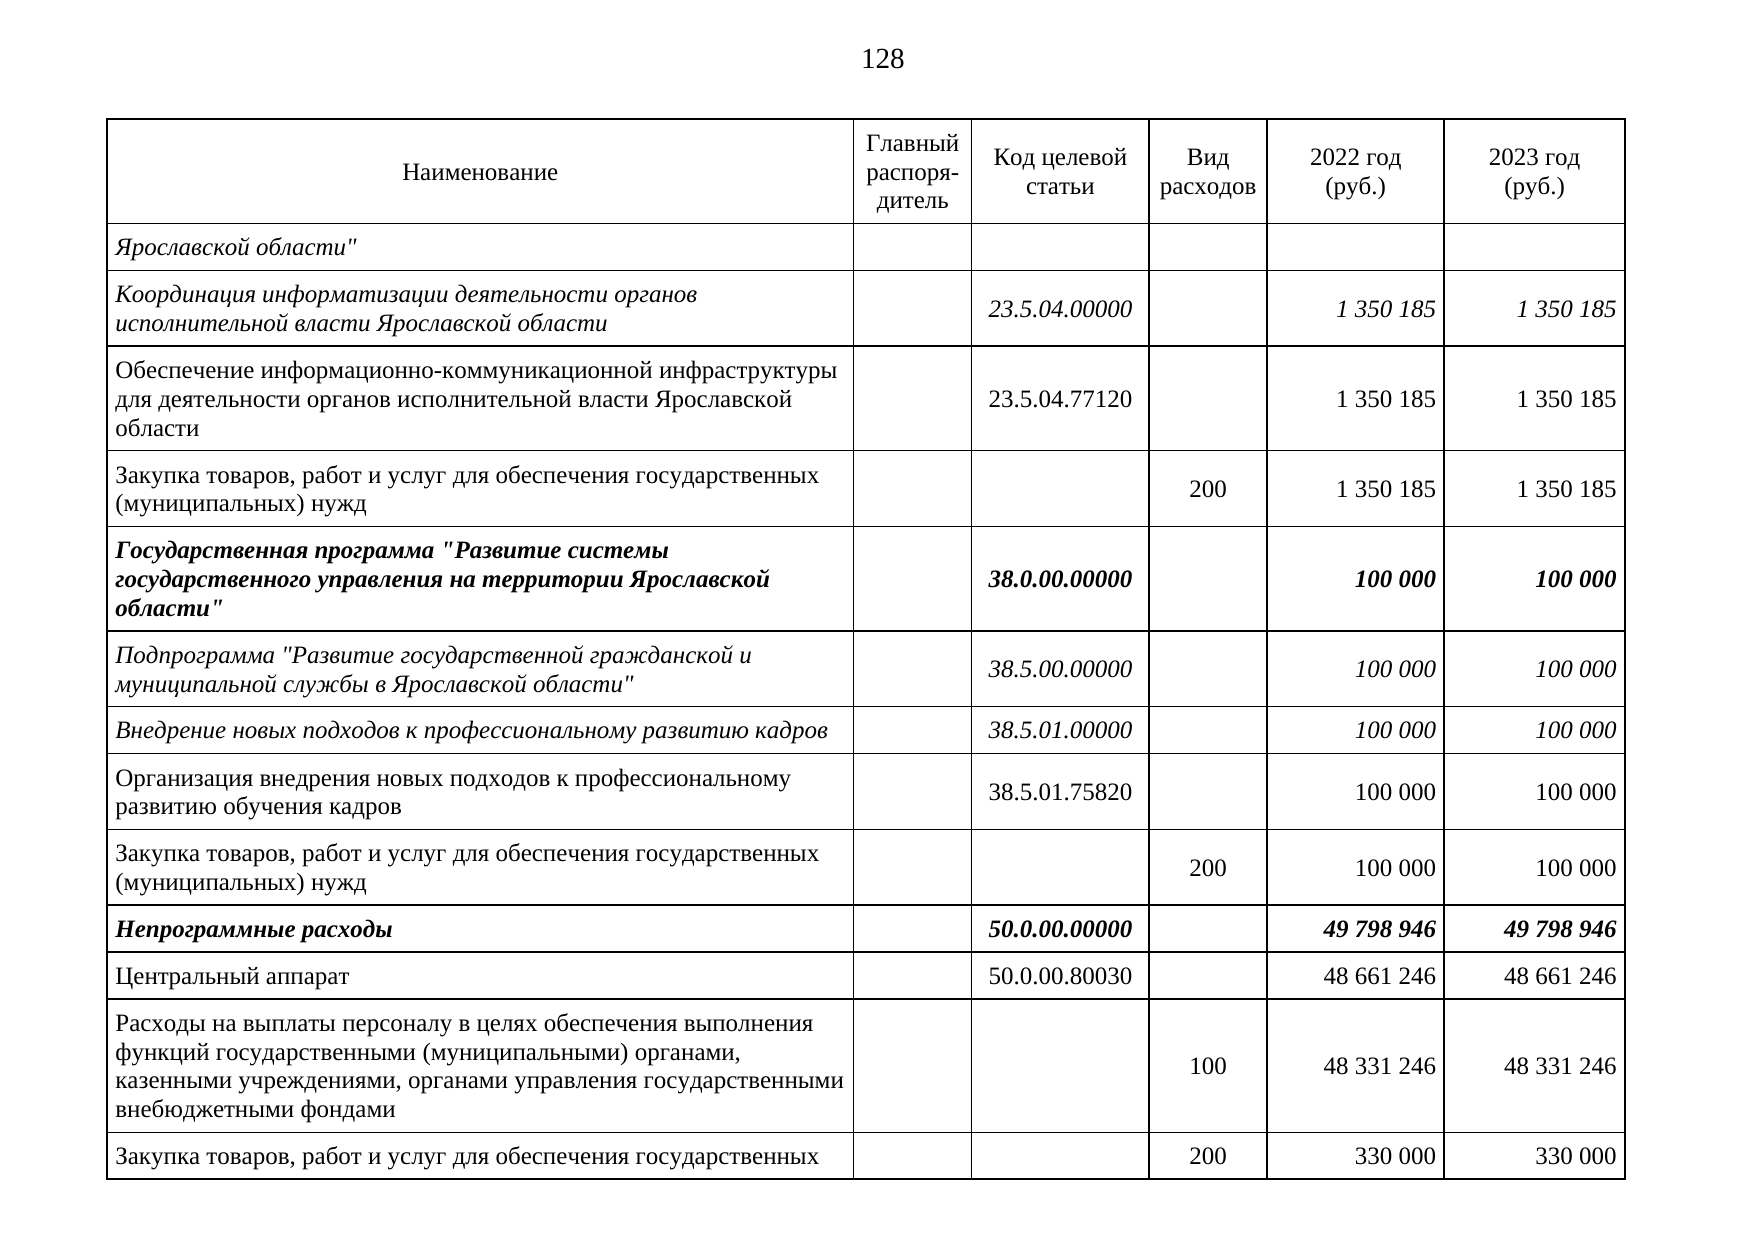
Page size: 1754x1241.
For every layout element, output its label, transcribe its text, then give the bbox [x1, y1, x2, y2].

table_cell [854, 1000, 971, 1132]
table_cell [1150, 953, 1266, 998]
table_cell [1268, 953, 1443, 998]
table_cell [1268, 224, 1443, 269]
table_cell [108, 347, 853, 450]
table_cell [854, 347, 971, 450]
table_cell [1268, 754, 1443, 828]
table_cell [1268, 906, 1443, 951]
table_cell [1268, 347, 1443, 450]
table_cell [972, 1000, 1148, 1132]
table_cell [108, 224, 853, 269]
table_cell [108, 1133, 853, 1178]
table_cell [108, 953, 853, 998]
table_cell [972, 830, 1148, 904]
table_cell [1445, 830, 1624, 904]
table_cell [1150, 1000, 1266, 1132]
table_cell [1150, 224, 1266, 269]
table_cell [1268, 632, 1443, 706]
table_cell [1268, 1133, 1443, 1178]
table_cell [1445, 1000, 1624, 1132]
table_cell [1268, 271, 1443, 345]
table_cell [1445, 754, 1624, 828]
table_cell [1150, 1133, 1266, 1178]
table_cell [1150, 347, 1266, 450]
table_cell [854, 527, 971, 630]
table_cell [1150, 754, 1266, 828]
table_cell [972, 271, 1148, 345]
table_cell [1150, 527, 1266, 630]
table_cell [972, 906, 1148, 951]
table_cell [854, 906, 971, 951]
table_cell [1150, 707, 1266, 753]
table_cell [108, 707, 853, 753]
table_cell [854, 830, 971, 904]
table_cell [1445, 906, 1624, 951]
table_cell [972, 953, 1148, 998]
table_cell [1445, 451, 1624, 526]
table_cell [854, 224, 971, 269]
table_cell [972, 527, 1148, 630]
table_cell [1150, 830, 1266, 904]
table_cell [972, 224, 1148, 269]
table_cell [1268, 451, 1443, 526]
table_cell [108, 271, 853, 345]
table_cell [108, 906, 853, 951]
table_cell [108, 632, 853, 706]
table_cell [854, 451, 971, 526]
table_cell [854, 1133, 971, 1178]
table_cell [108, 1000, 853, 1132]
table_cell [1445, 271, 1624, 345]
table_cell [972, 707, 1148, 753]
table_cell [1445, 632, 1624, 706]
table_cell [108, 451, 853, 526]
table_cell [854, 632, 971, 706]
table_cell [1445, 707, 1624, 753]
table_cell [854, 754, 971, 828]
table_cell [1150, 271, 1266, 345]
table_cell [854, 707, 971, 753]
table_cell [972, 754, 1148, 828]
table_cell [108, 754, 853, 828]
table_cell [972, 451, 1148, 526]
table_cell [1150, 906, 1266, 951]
table_header 2022 год (руб.) [1268, 120, 1443, 223]
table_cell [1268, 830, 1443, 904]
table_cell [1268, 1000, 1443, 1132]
table_header Вид расходов [1150, 120, 1266, 223]
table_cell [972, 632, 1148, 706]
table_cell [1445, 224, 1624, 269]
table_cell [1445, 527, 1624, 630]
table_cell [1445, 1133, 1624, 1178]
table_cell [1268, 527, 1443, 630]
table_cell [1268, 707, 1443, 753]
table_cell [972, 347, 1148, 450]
table_header Главный распоря-дитель [854, 120, 971, 223]
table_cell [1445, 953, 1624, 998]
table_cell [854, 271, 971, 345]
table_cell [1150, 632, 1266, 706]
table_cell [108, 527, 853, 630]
table_header Наименование [108, 120, 853, 223]
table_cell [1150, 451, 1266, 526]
table_header Код целевой статьи [972, 120, 1148, 223]
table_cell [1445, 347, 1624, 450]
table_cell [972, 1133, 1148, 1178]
table_header 2023 год (руб.) [1445, 120, 1624, 223]
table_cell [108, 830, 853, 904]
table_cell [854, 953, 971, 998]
